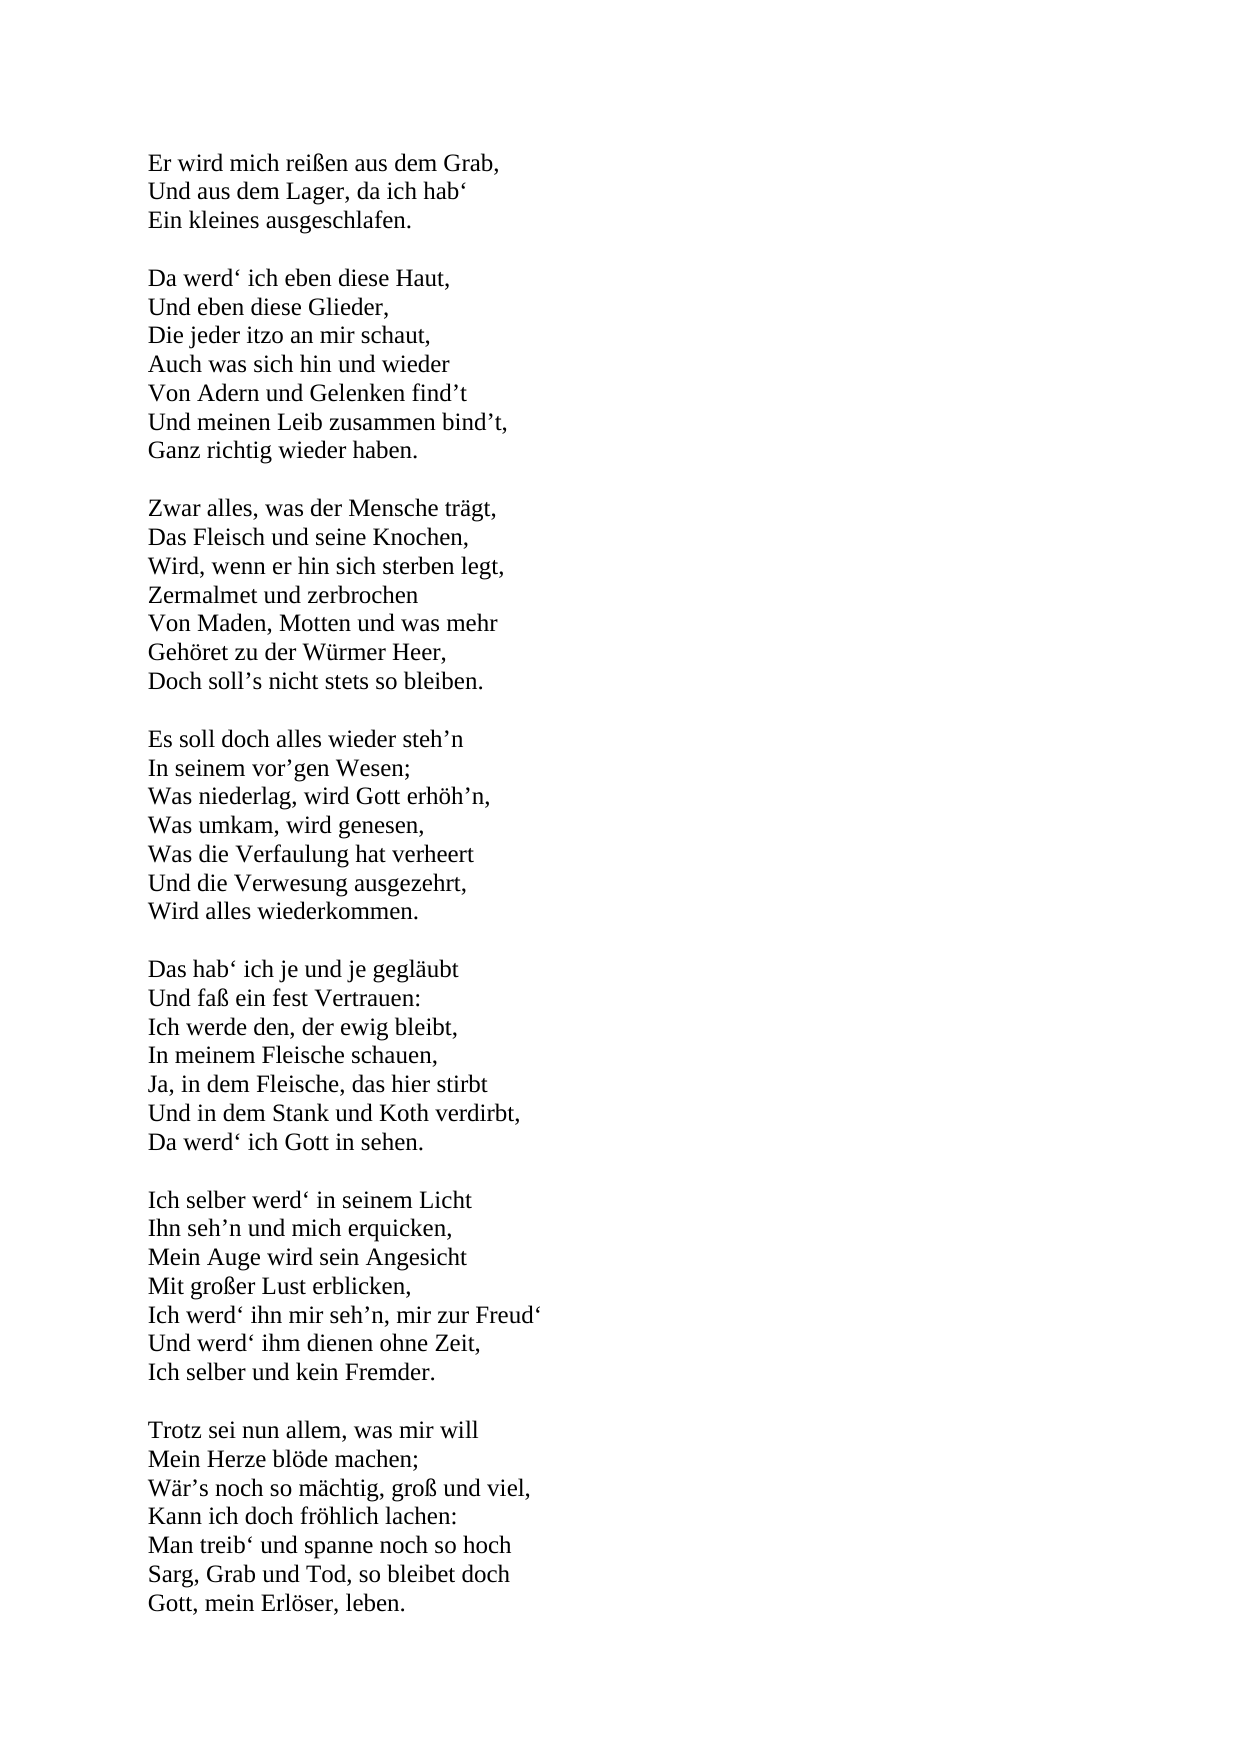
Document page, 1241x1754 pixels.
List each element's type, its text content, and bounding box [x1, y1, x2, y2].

text Das hab‘ ich je und je gegläubt Und faß ein fest Vertrauen: Ich werde den, der ewig bleibt, In meinem Fleische schauen, Ja, in dem Fleische, das hier stirbt Und in dem Stank und Koth verdirbt, Da werd‘ ich Gott in sehen. [148, 954, 1093, 1156]
text Zwar alles, was der Mensche trägt, Das Fleisch und seine Knochen, Wird, wenn er hin sich sterben legt, Zermalmet und zerbrochen Von Maden, Motten und was mehr Gehöret zu der Würmer Heer, Doch soll’s nicht stets so bleiben. [148, 493, 1093, 695]
text Da werd‘ ich eben diese Haut, Und eben diese Glieder, Die jeder itzo an mir schaut, Auch was sich hin und wieder Von Adern und Gelenken find’t Und meinen Leib zusammen bind’t, Ganz richtig wieder haben. [148, 263, 1093, 464]
text Trotz sei nun allem, was mir will Mein Herze blöde machen; Wär’s noch so mächtig, groß und viel, Kann ich doch fröhlich lachen: Man treib‘ und spanne noch so hoch Sarg, Grab und Tod, so bleibet doch Gott, mein Erlöser, leben. [148, 1415, 1093, 1616]
text Ich selber werd‘ in seinem Licht Ihn seh’n und mich erquicken, Mein Auge wird sein Angesicht Mit großer Lust erblicken, Ich werd‘ ihn mir seh’n, mir zur Freud‘ Und werd‘ ihm dienen ohne Zeit, Ich selber und kein Fremder. [148, 1185, 1093, 1386]
text Es soll doch alles wieder steh’n In seinem vor’gen Wesen; Was niederlag, wird Gott erhöh’n, Was umkam, wird genesen, Was die Verfaulung hat verheert Und die Verwesung ausgezehrt, Wird alles wiederkommen. [148, 724, 1093, 925]
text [148, 148, 1093, 234]
